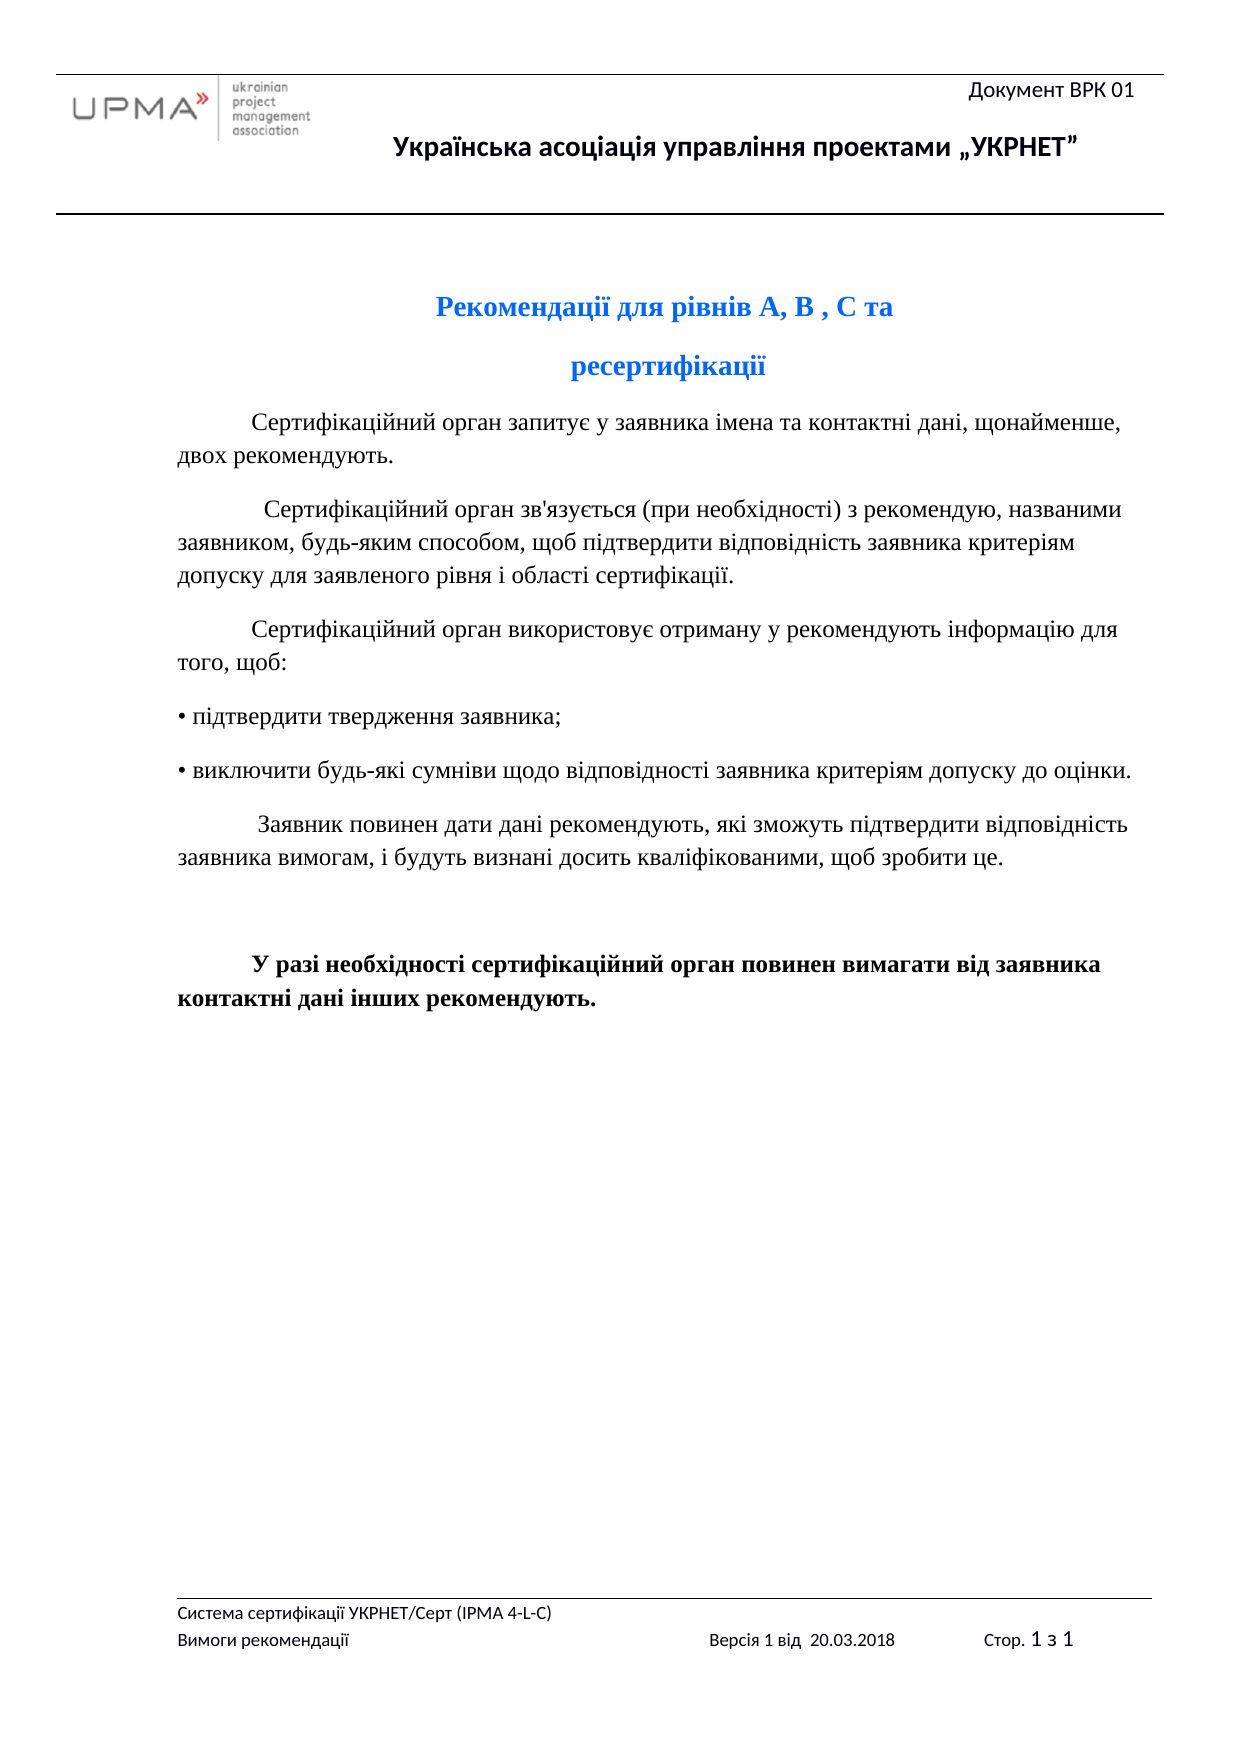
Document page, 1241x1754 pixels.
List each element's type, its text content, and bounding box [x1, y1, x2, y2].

text Сертифікаційний орган запитує у заявника імена та контактні дані, щонайменше, двох рекомендують. [177, 407, 1152, 469]
text Заявник повинен дати дані рекомендують, які зможуть підтвердити відповідність заявника вимогам, і будуть визнані досить кваліфікованими, щоб зробити це. [177, 809, 1152, 871]
text • виключити будь-які сумніви щодо відповідності заявника критеріям допуску до оцінки. [177, 755, 1152, 784]
text У разі необхідності сертифікаційний орган повинен вимагати від заявника контактні дані інших рекомендують. [177, 949, 1152, 1011]
picture [71, 75, 311, 141]
text • підтвердити твердження заявника; [177, 701, 1152, 730]
text ресертифікації [177, 348, 1152, 382]
text Сертифікаційний орган зв'язується (при необхідності) з рекомендую, названими заявником, будь-яким способом, щоб підтвердити відповідність заявника критеріям допуску для заявленого рівня і області сертифікації. [177, 494, 1152, 589]
text Рекомендації для рівнів A, B , C та [177, 289, 1152, 322]
text Сертифікаційний орган використовує отриману у рекомендують інформацію для того, щоб: [177, 614, 1152, 676]
